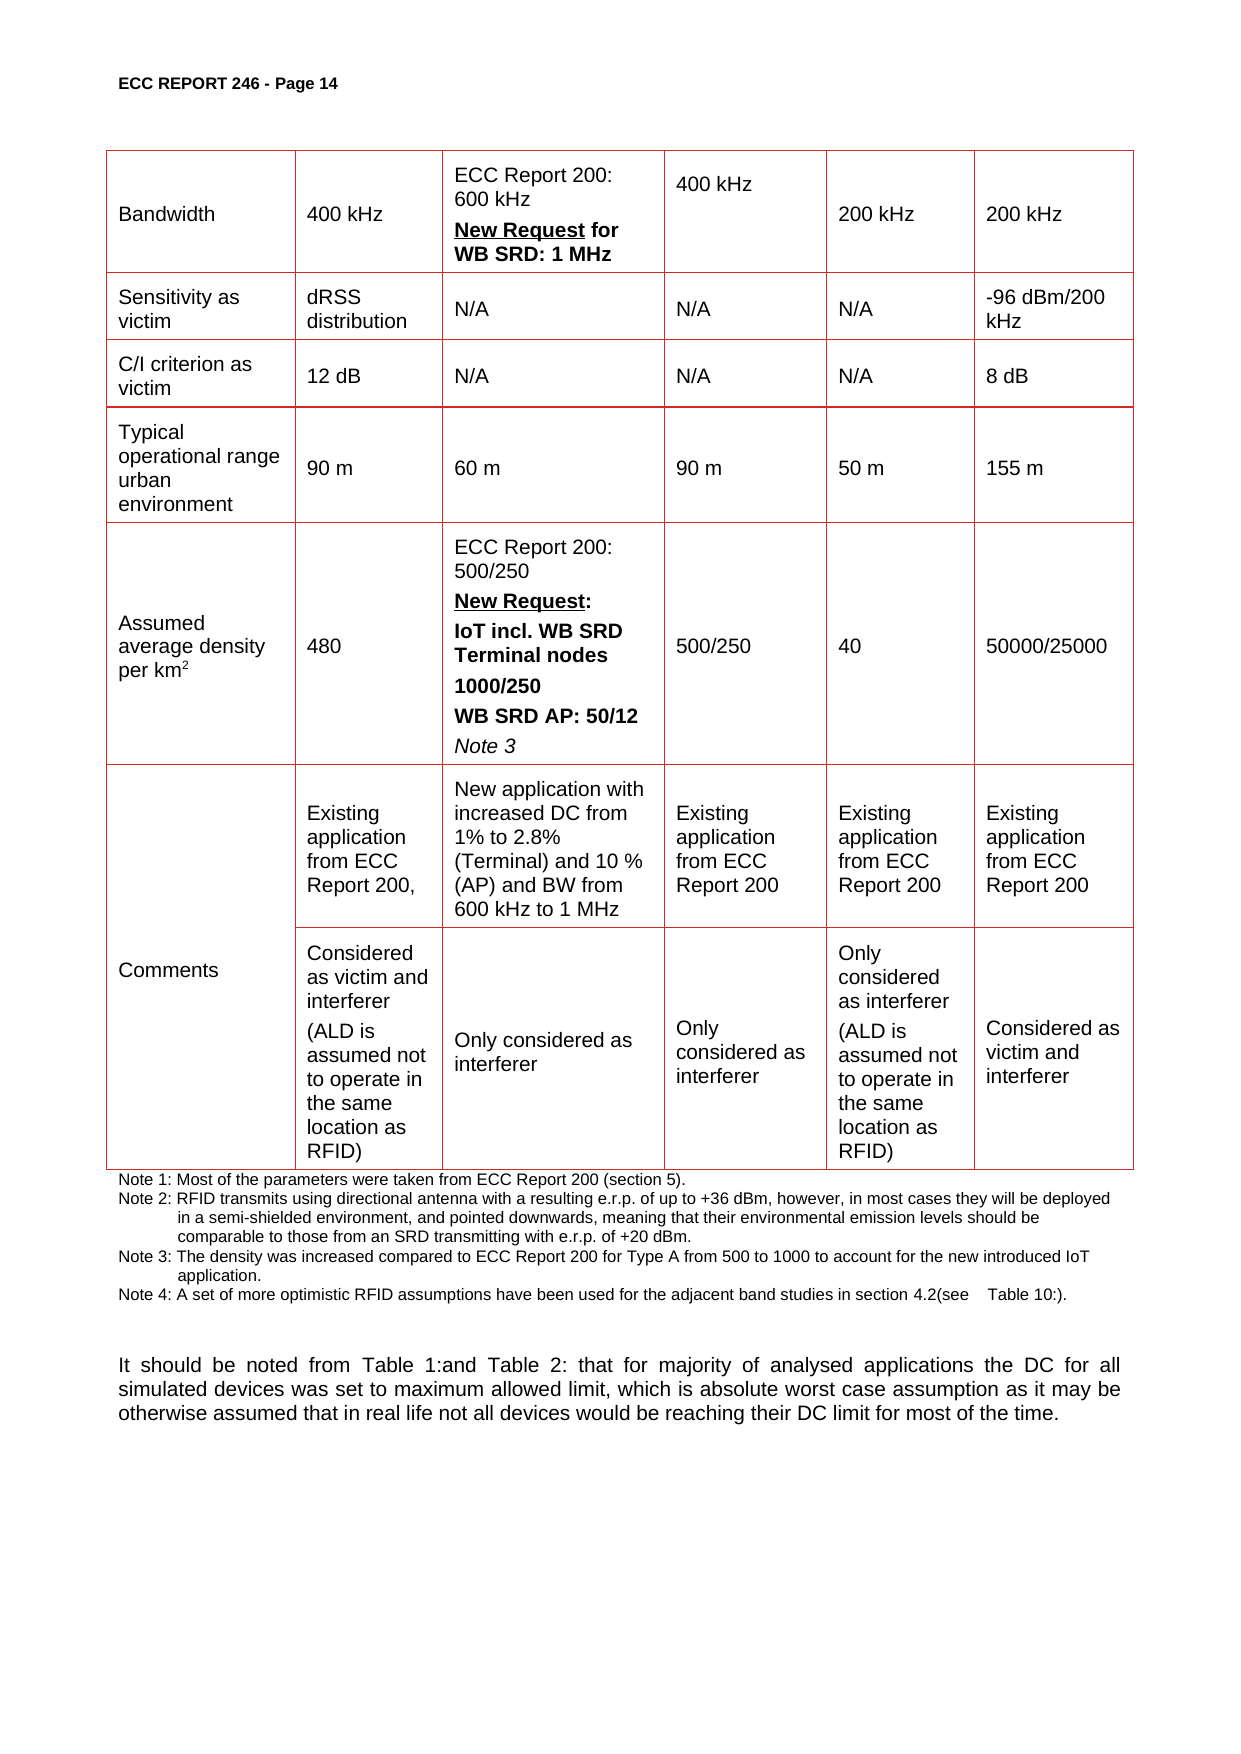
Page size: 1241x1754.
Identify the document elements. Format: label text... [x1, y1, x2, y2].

text Note 1: Most of the parameters were taken from ECC Report 200 (section 5). [118, 1170, 1122, 1189]
table_cell 50 m [827, 408, 974, 522]
table_cell Existing application from ECC Report 200 [975, 765, 1133, 927]
table_cell -96 dBm/200 kHz [975, 273, 1133, 339]
table_cell Considered as victim and interferer [975, 928, 1133, 1169]
table_cell ECC Report 200: 500/250 New Request: IoT incl. WB SRD Terminal nodes 1000/250 WB SRD AP: 50/12 Note 3 [443, 523, 664, 764]
table_cell 40 [827, 523, 974, 764]
table_cell 500/250 [665, 523, 826, 764]
table_cell 155 m [975, 408, 1133, 522]
table_cell Only considered as interferer [443, 928, 664, 1169]
table_cell dRSS distribution [296, 273, 442, 339]
table_cell 200 kHz [975, 151, 1133, 272]
table_cell 8 dB [975, 340, 1133, 406]
table_cell 400 kHz [296, 151, 442, 272]
table_cell 480 [296, 523, 442, 764]
table_cell Only considered as interferer (ALD is assumed not to operate in the same location as RFID) [827, 928, 974, 1169]
table_cell 12 dB [296, 340, 442, 406]
table_cell Existing application from ECC Report 200 [665, 765, 826, 927]
table_cell C/I criterion as victim [107, 340, 295, 406]
table_cell Assumed average density per km2 [107, 523, 295, 764]
table_cell 90 m [665, 408, 826, 522]
table_cell Existing application from ECC Report 200 [827, 765, 974, 927]
table_cell N/A [443, 273, 664, 339]
table_cell N/A [665, 340, 826, 406]
table_cell Existing application from ECC Report 200, [296, 765, 442, 927]
table_cell 90 m [296, 408, 442, 522]
table_cell Sensitivity as victim [107, 273, 295, 339]
text Note 3: The density was increased compared to ECC Report 200 for Type A from 500 to 1000 to account for the new introduced IoT application. [118, 1246, 1122, 1285]
table_cell N/A [827, 273, 974, 339]
table_cell ECC Report 200: 600 kHz New Request for WB SRD: 1 MHz [443, 151, 664, 272]
table_cell Comments [107, 765, 295, 1169]
table_cell Bandwidth [107, 151, 295, 272]
table_cell 50000/25000 [975, 523, 1133, 764]
table_cell 60 m [443, 408, 664, 522]
table_cell Considered as victim and interferer (ALD is assumed not to operate in the same location as RFID) [296, 928, 442, 1169]
table_cell 200 kHz [827, 151, 974, 272]
table_cell New application with increased DC from 1% to 2.8% (Terminal) and 10 % (AP) and BW from 600 kHz to 1 MHz [443, 765, 664, 927]
table_cell N/A [665, 273, 826, 339]
text It should be noted from Table 1:and Table 2: that for majority of analysed applications the DC for all simulated devices was set to maximum allowed limit, which is absolute worst case assumption as it may be otherwise assumed that in real life not all devices would be reaching their DC limit for most of the time. [118, 1353, 1122, 1425]
text Note 2: RFID transmits using directional antenna with a resulting e.r.p. of up to +36 dBm, however, in most cases they will be deployed in a semi-shielded environment, and pointed downwards, meaning that their environmental emission levels should be comparable to those from an SRD transmitting with e.r.p. of +20 dBm. [118, 1189, 1122, 1246]
table_cell Typical operational range urban environment [107, 408, 295, 522]
table_cell 400 kHz [665, 151, 826, 272]
text Note 4: A set of more optimistic RFID assumptions have been used for the adjacent band studies in section 4.2(see Table 10:). [118, 1285, 1122, 1304]
table_cell N/A [827, 340, 974, 406]
table_cell Only considered as interferer [665, 928, 826, 1169]
table_cell N/A [443, 340, 664, 406]
